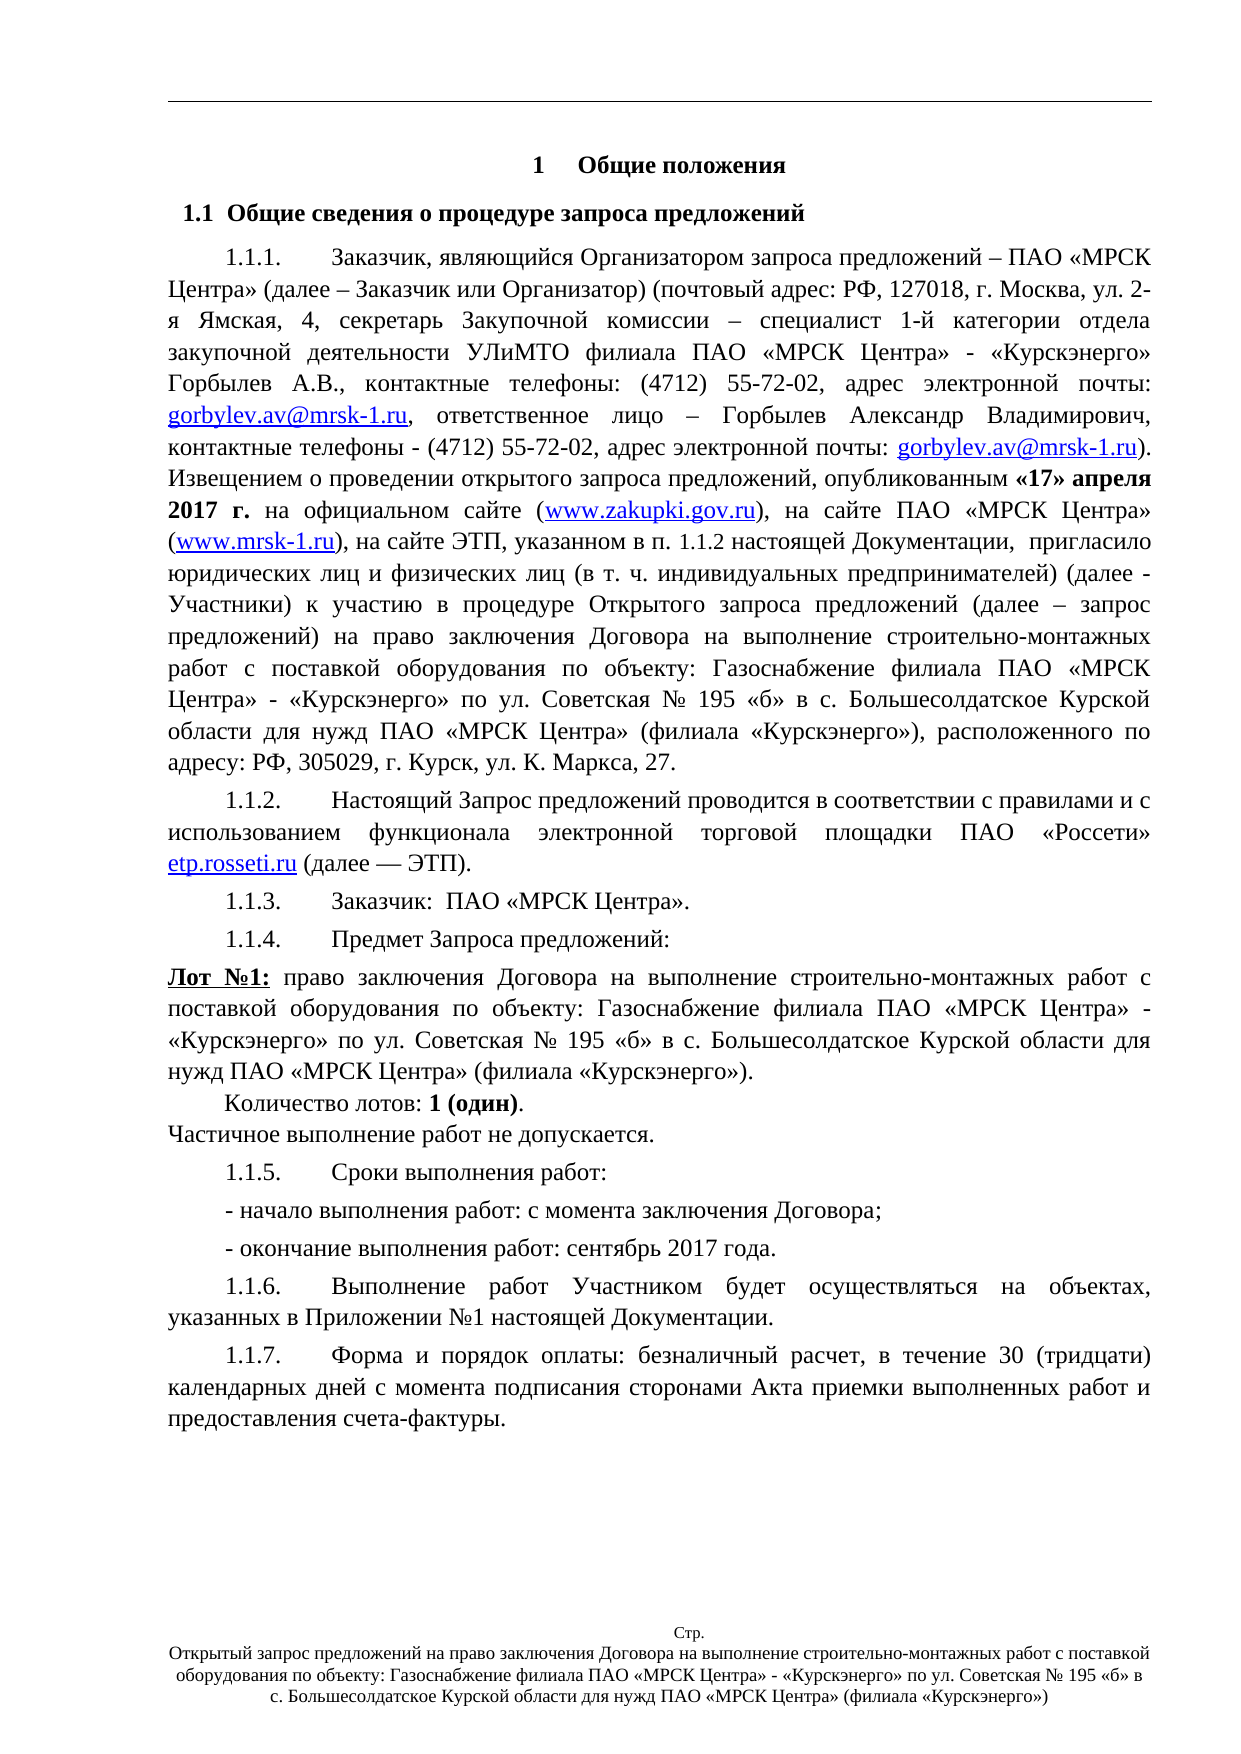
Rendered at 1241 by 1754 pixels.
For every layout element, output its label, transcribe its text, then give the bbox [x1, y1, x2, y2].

subtitle Общие положения [166, 150, 1152, 179]
list Заказчик, являющийся Организатором запроса предложений – ПАО «МРСК Центра» (далее – Заказчик или Организатор) (почтовый адрес: РФ, 127018, г. Москва, ул. 2-я Ямская, 4, секретарь Закупочной комиссии – специалист 1-й категории отдела закупочной деятельности УЛиМТО филиала ПАО «МРСК Центра» - «Курскэнерго» Горбылев А.В., контактные телефоны: (4712) 55-72-02, адрес электронной почты: gorbylev.av@mrsk-1.ru, ответственное лицо – Горбылев Александр Владимирович, контактные телефоны - (4712) 55-72-02, адрес электронной почты: gorbylev.av@mrsk-1.ru). Извещением о проведении открытого запроса предложений, опубликованным «17» апреля 2017 г. на официальном сайте (www.zakupki.gov.ru), на сайте ПАО «МРСК Центра» (www.mrsk-1.ru), на сайте ЭТП, указанном в п. 1.1.2 настоящей Документации, пригласило юридических лиц и физических лиц (в т. ч. индивидуальных предпринимателей) (далее - Участники) к участию в процедуре Открытого запроса предложений (далее – запрос предложений) на право заключения Договора на выполнение строительно-монтажных работ с поставкой оборудования по объекту: Газоснабжение филиала ПАО «МРСК Центра» - «Курскэнерго» по ул. Советская № 195 «б» в с. Большесолдатское Курской области для нужд ПАО «МРСК Центра» (филиала «Курскэнерго»), расположенного по адресу: РФ, 305029, г. Курск, ул. К. Маркса, 27. [168, 242, 1152, 776]
list Выполнение работ Участником будет осуществляться на объектах, указанных в Приложении №1 настоящей Документации. [168, 1271, 1152, 1331]
list Настоящий Запрос предложений проводится в соответствии с правилами и с использованием функционала электронной торговой площадки ПАО «Россети» etp.rosseti.ru (далее — ЭТП). [168, 785, 1152, 877]
text - окончание выполнения работ: сентябрь 2017 года. [225, 1233, 1152, 1262]
list Предмет Запроса предложений: [168, 924, 1152, 953]
list Форма и порядок оплаты: безналичный расчет, в течение 30 (тридцати) календарных дней с момента подписания сторонами Акта приемки выполненных работ и предоставления счета-фактуры. [168, 1340, 1152, 1432]
subtitle Общие сведения о процедуре запроса предложений [182, 198, 1152, 227]
list Сроки выполнения работ: [168, 1157, 1152, 1186]
text - начало выполнения работ: с момента заключения Договора; [225, 1195, 1152, 1224]
list Частичное выполнение работ не допускается. [168, 1119, 1152, 1148]
text Лот №1: право заключения Договора на выполнение строительно-монтажных работ с поставкой оборудования по объекту: Газоснабжение филиала ПАО «МРСК Центра» - «Курскэнерго» по ул. Советская № 195 «б» в с. Большесолдатское Курской области для нужд ПАО «МРСК Центра» (филиала «Курскэнерго»). [168, 962, 1152, 1085]
text Количество лотов: 1 (один). [168, 1088, 1152, 1117]
list Заказчик: ПАО «МРСК Центра». [168, 886, 1152, 915]
